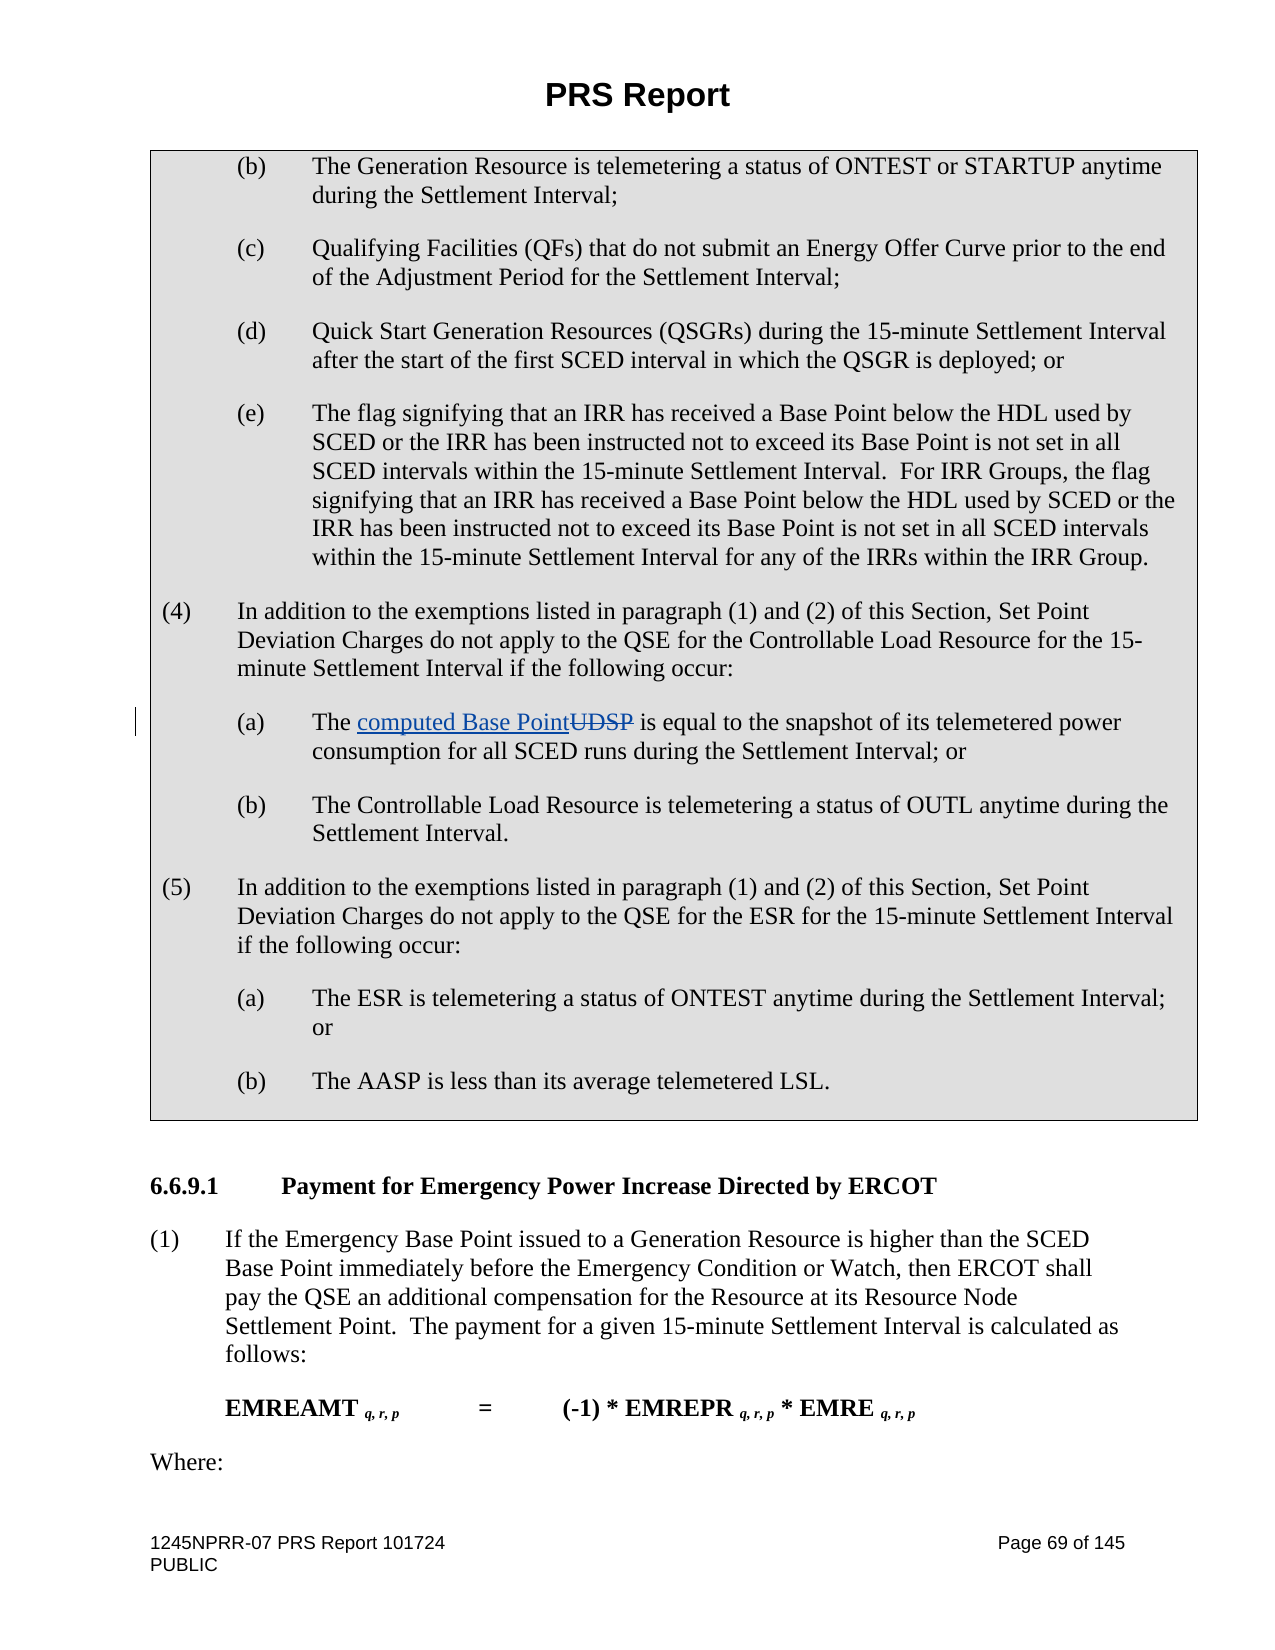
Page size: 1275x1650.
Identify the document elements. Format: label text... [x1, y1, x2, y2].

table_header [151, 151, 1197, 1120]
text Where: [150, 1447, 1125, 1476]
text (1) If the Emergency Base Point issued to a Generation Resource is higher than the SCED Base Point immediately before the Emergency Condition or Watch, then ERCOT shall pay the QSE an additional compensation for the Resource at its Resource Node Settlement Point. The payment for a given 15-minute Settlement Interval is calculated as follows: [150, 1224, 1125, 1368]
text 6.6.9.1 Payment for Emergency Power Increase Directed by ERCOT [150, 1171, 1125, 1199]
text EMREAMT q, r, p = (-1) * EMREPR q, r, p * EMRE q, r, p [225, 1393, 1125, 1422]
